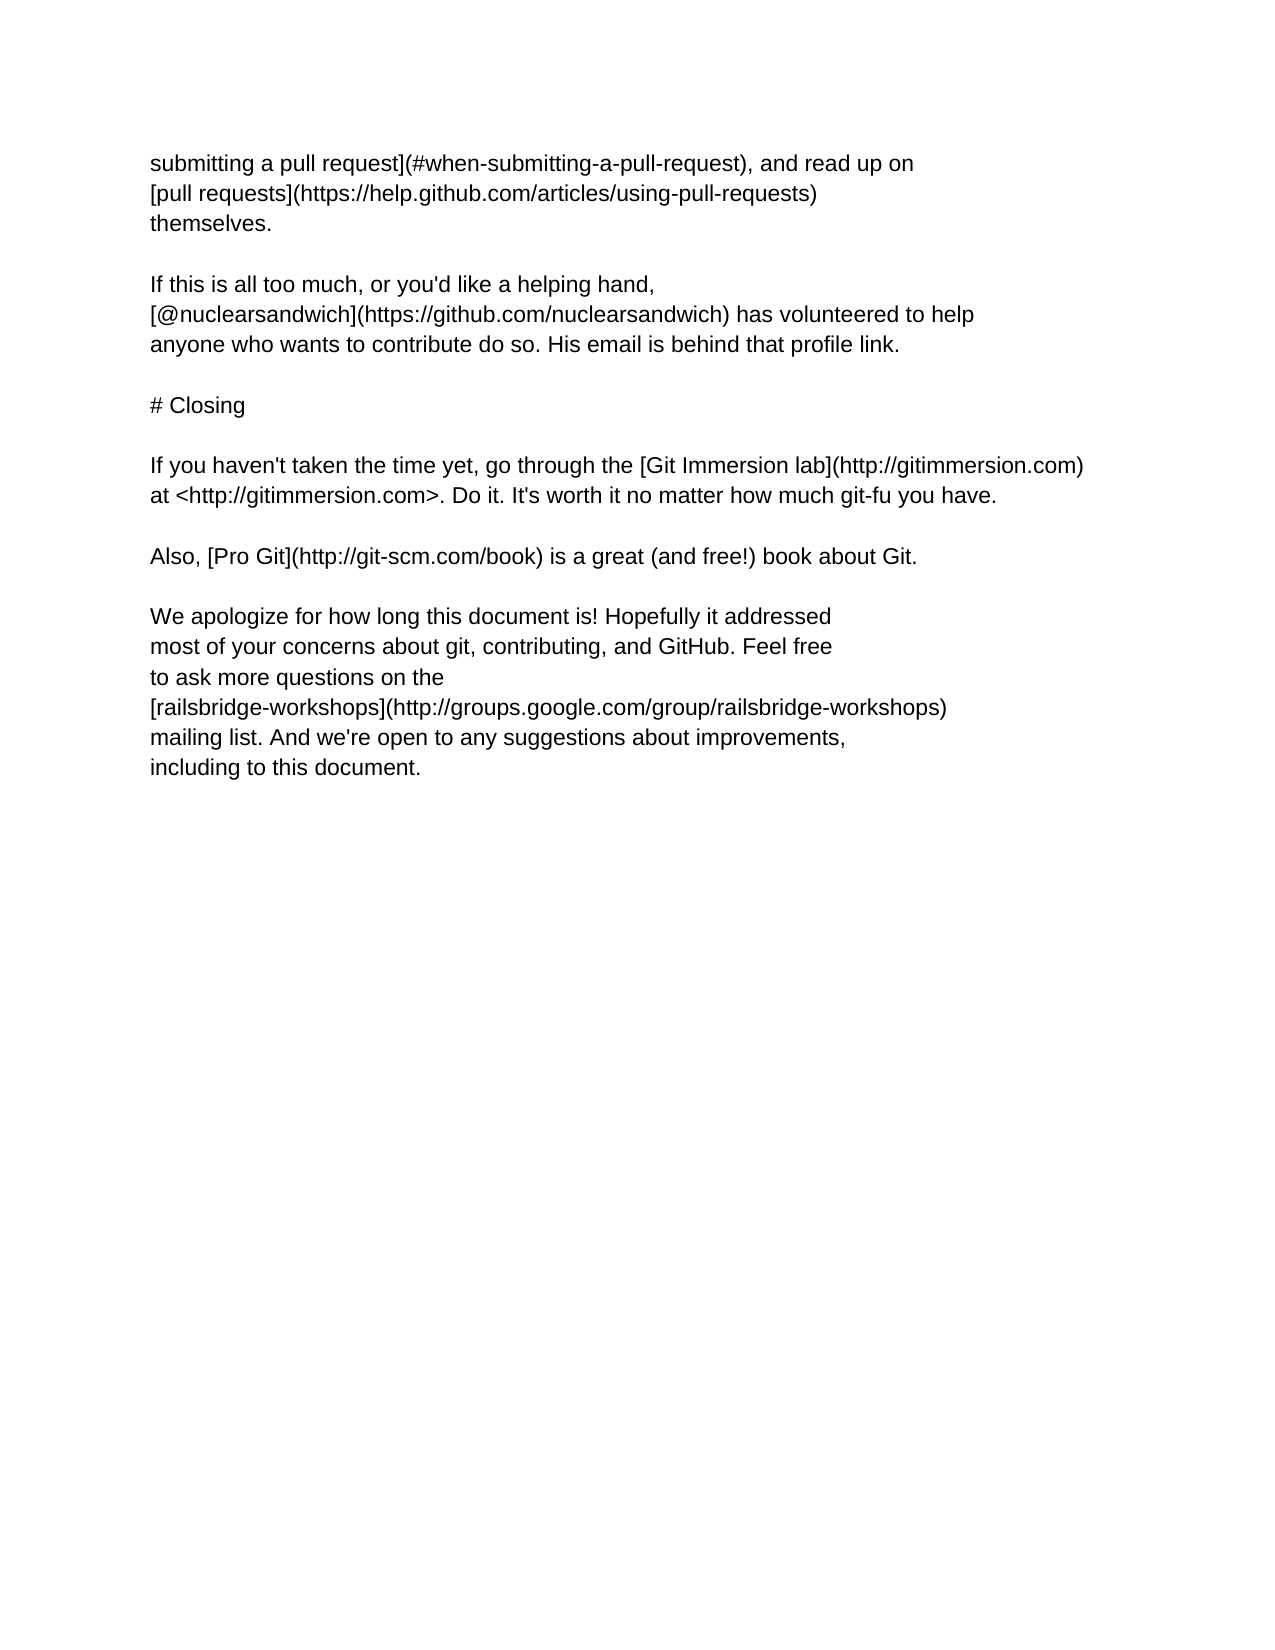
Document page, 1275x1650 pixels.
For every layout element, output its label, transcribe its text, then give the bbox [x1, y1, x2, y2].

text themselves. [150, 210, 1125, 237]
text If this is all too much, or you'd like a helping hand, [150, 271, 1125, 297]
text [railsbridge-workshops](http://groups.google.com/group/railsbridge-workshops) [150, 694, 1125, 720]
text including to this document. [150, 754, 1125, 781]
text at <http://gitimmersion.com>. Do it. It's worth it no matter how much git-fu you have. [150, 482, 1125, 509]
text most of your concerns about git, contributing, and GitHub. Feel free [150, 633, 1125, 660]
text We apologize for how long this document is! Hopefully it addressed [150, 603, 1125, 629]
text # Closing [150, 392, 1125, 418]
text If you haven't taken the time yet, go through the [Git Immersion lab](http://gitimmersion.com) [150, 452, 1125, 478]
text to ask more questions on the [150, 663, 1125, 690]
text anyone who wants to contribute do so. His email is behind that profile link. [150, 331, 1125, 358]
text Also, [Pro Git](http://git-scm.com/book) is a great (and free!) book about Git. [150, 543, 1125, 569]
text mailing list. And we're open to any suggestions about improvements, [150, 724, 1125, 750]
text submitting a pull request](#when-submitting-a-pull-request), and read up on [150, 150, 1125, 176]
text [@nuclearsandwich](https://github.com/nuclearsandwich) has volunteered to help [150, 301, 1125, 327]
text [pull requests](https://help.github.com/articles/using-pull-requests) [150, 180, 1125, 207]
